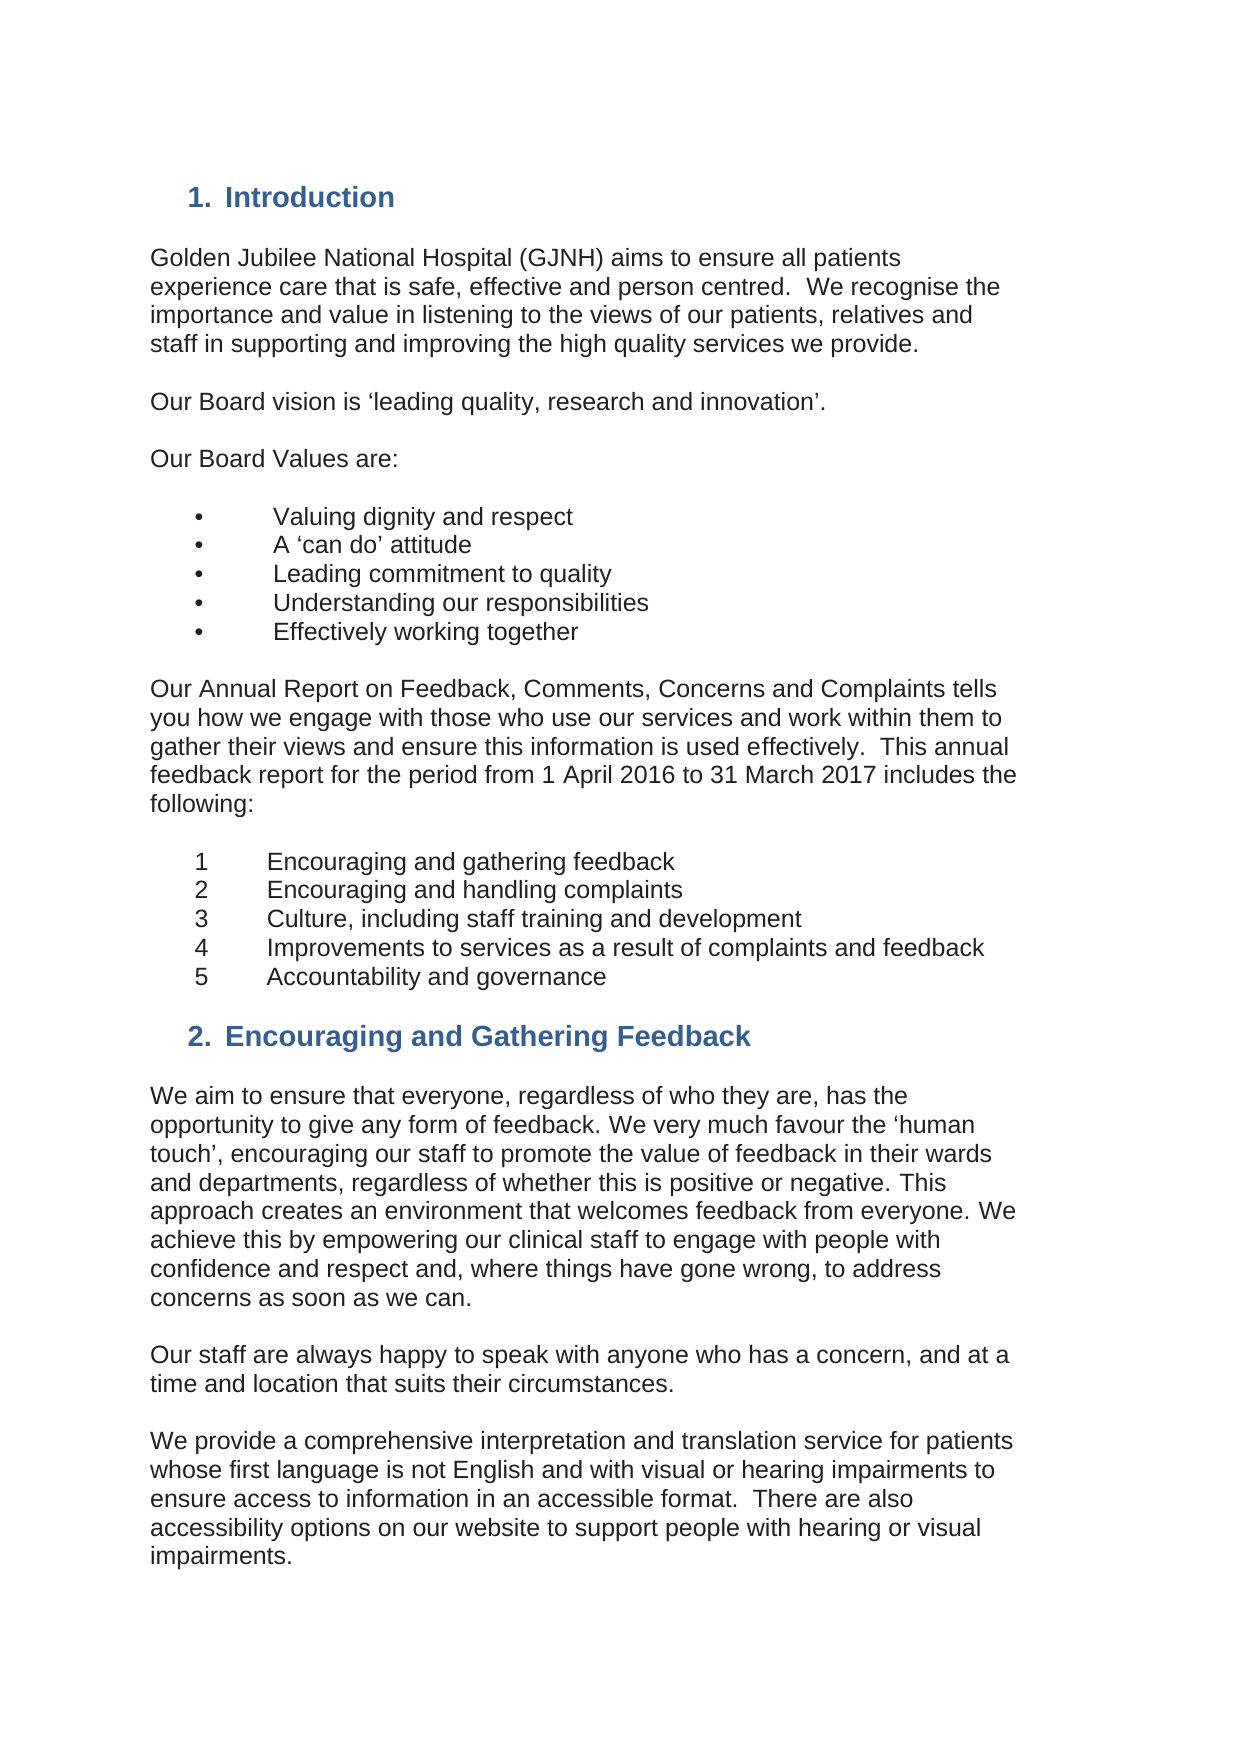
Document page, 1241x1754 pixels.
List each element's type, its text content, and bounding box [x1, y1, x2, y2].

text Golden Jubilee National Hospital (GJNH) aims to ensure all patients experience care that is safe, effective and person centred. We recognise the importance and value in listening to the views of our patients, relatives and staff in supporting and improving the high quality services we provide. [150, 243, 1018, 358]
subtitle Introduction [187, 181, 1090, 214]
text We aim to ensure that everyone, regardless of who they are, has the opportunity to give any form of feedback. We very much favour the ‘human touch’, encouraging our staff to promote the value of feedback in their wards and departments, regardless of whether this is positive or negative. This approach creates an environment that welcomes feedback from everyone. We achieve this by empowering our clinical staff to engage with people with confidence and respect and, where things have gone wrong, to address concerns as soon as we can. [150, 1081, 1018, 1311]
text Our Board vision is ‘leading quality, research and innovation’. [150, 387, 1018, 415]
text • Valuing dignity and respect [194, 502, 1018, 530]
text 4 Improvements to services as a result of complaints and feedback [194, 933, 1018, 962]
subtitle Encouraging and Gathering Feedback [187, 1019, 1090, 1053]
text 1 Encouraging and gathering feedback [194, 847, 1018, 875]
list Accountability and governance [194, 962, 1018, 990]
text We provide a comprehensive interpretation and translation service for patients whose first language is not English and with visual or hearing impairments to ensure access to information in an accessible format. There are also accessibility options on our website to support people with hearing or visual impairments. [150, 1426, 1018, 1570]
text • A ‘can do’ attitude [194, 530, 1018, 559]
text • Understanding our responsibilities [194, 588, 1018, 617]
text 2 Encouraging and handling complaints [194, 875, 1018, 904]
text Our staff are always happy to speak with anyone who has a concern, and at a time and location that suits their circumstances. [150, 1340, 1018, 1398]
text Our Board Values are: [150, 444, 1018, 473]
text • Leading commitment to quality [194, 559, 1018, 588]
text • Effectively working together [194, 617, 1018, 645]
text Our Annual Report on Feedback, Comments, Concerns and Complaints tells you how we engage with those who use our services and work within them to gather their views and ensure this information is used effectively. This annual feedback report for the period from 1 April 2016 to 31 March 2017 includes the following: [150, 674, 1018, 818]
text 3 Culture, including staff training and development [194, 904, 1018, 933]
